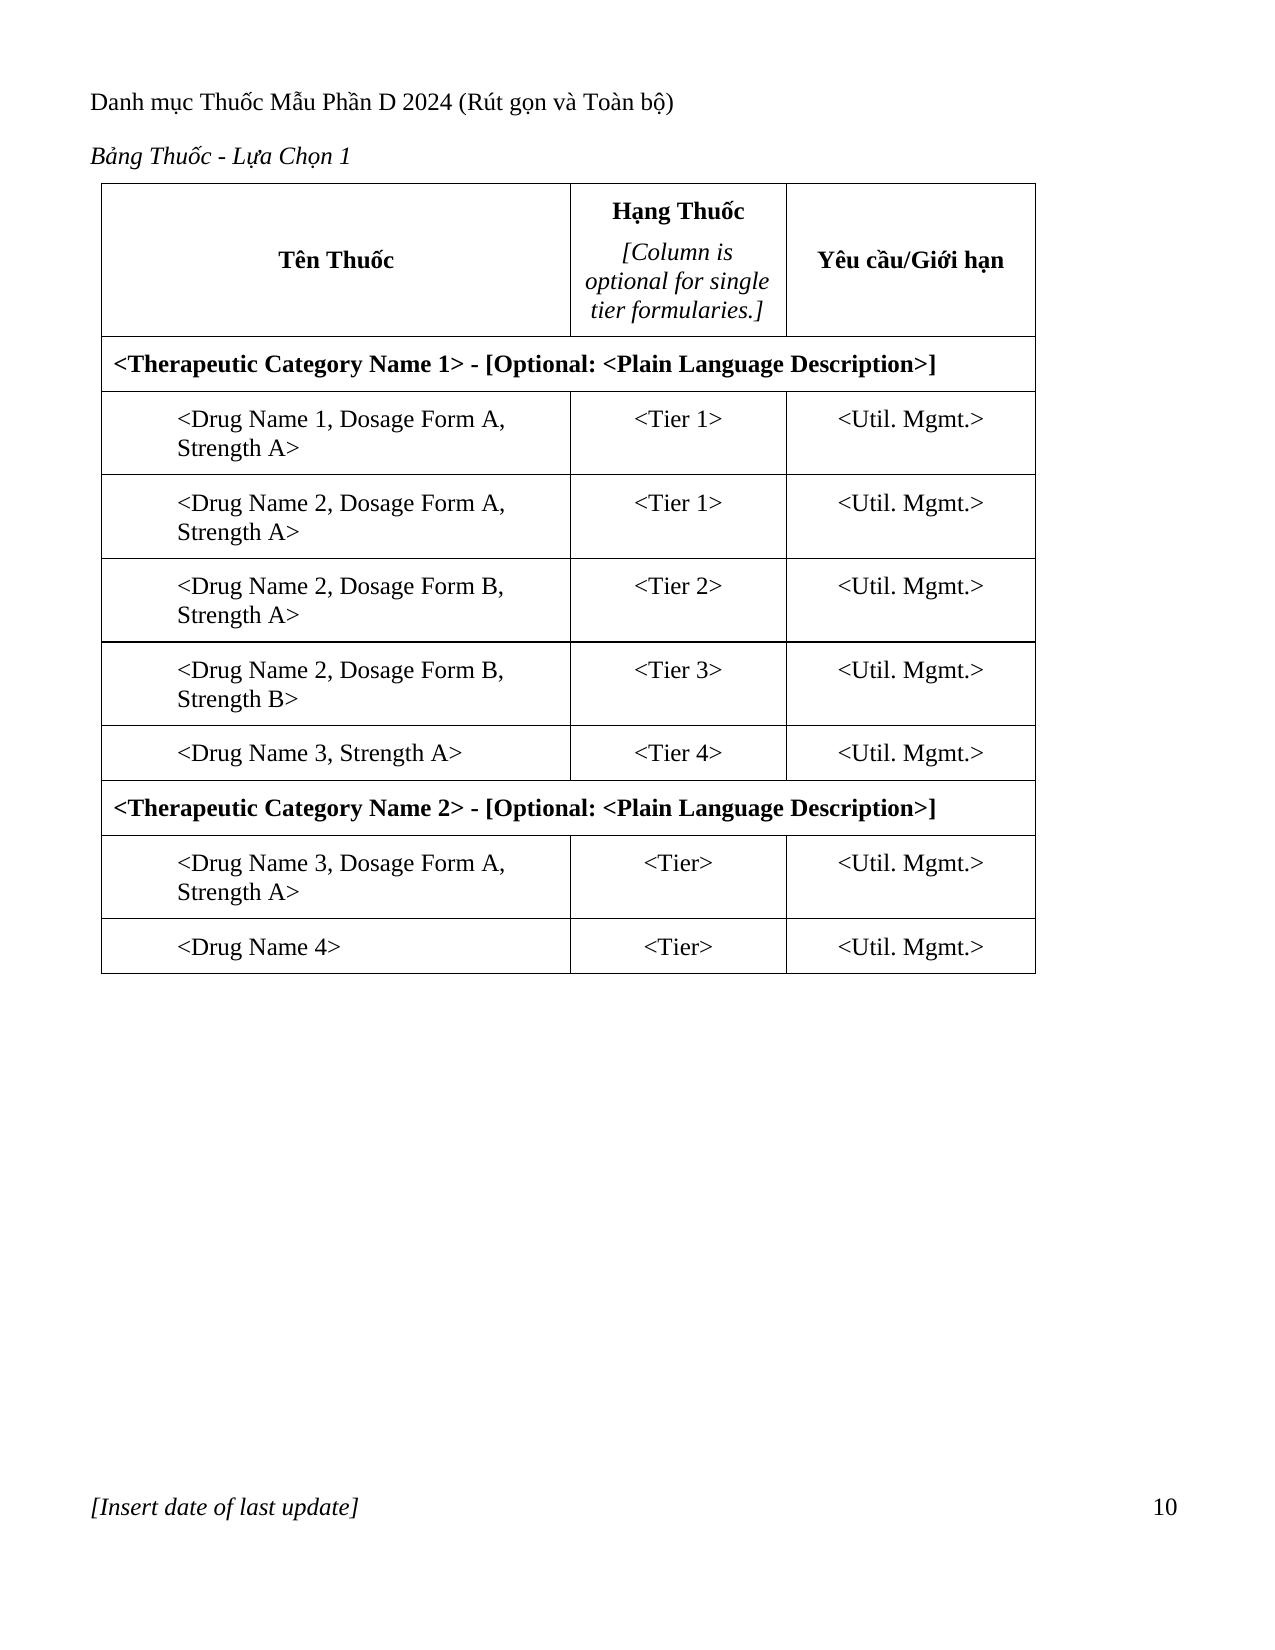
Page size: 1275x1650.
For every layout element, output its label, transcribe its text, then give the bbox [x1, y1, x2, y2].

table_cell <Drug Name 2, Dosage Form B, Strength B> [102, 643, 570, 725]
table_cell <Util. Mgmt.> [787, 726, 1035, 780]
table_cell <Drug Name 3, Dosage Form A, Strength A> [102, 836, 570, 918]
table_cell <Drug Name 2, Dosage Form B, Strength A> [102, 559, 570, 641]
table_cell <Tier 1> [571, 475, 786, 558]
table_cell <Therapeutic Category Name 2> - [Optional: <Plain Language Description>] [102, 781, 1035, 834]
table_cell <Tier> [571, 836, 786, 918]
text Bảng Thuốc - Lựa Chọn 1 [90, 141, 1185, 170]
table_cell <Util. Mgmt.> [787, 475, 1035, 558]
table_cell <Util. Mgmt.> [787, 919, 1035, 973]
table_cell <Util. Mgmt.> [787, 559, 1035, 641]
table_cell <Drug Name 2, Dosage Form A, Strength A> [102, 475, 570, 558]
table_cell <Tier 3> [571, 643, 786, 725]
table_cell <Util. Mgmt.> [787, 836, 1035, 918]
table_cell <Drug Name 1, Dosage Form A, Strength A> [102, 392, 570, 474]
table_cell <Tier 4> [571, 726, 786, 780]
table_cell <Util. Mgmt.> [787, 392, 1035, 474]
table_cell <Therapeutic Category Name 1> - [Optional: <Plain Language Description>] [102, 337, 1035, 391]
table_cell <Tier> [571, 919, 786, 973]
table_cell <Drug Name 3, Strength A> [102, 726, 570, 780]
table_header Tên Thuốc [102, 184, 570, 336]
table_header Hạng Thuốc [Column is optional for single tier formularies.] [571, 184, 786, 336]
table_header Yêu cầu/Giới hạn [787, 184, 1035, 336]
table_cell <Tier 2> [571, 559, 786, 641]
table_cell <Drug Name 4> [102, 919, 570, 973]
table_cell <Tier 1> [571, 392, 786, 474]
table_cell <Util. Mgmt.> [787, 643, 1035, 725]
